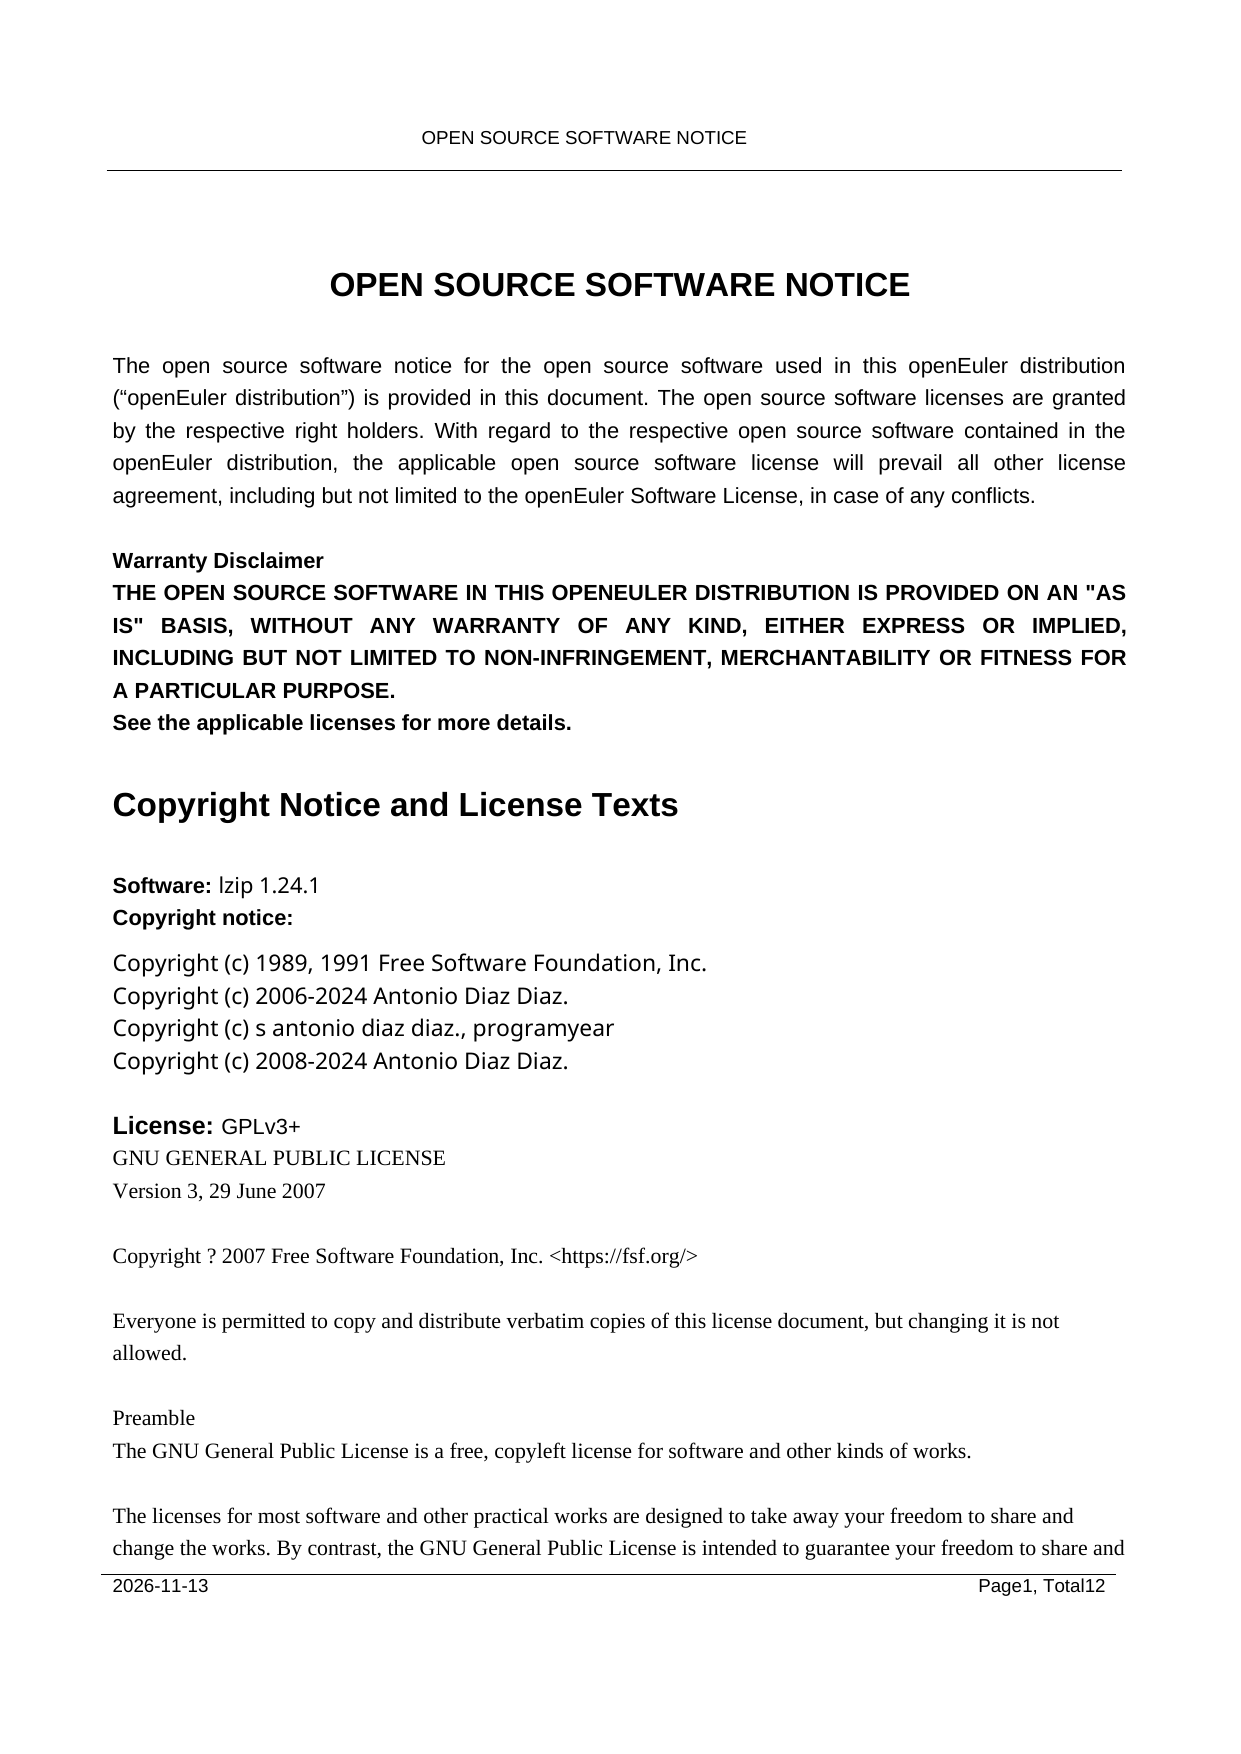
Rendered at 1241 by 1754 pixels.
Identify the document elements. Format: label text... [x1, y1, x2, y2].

text Copyright Notice and License Texts [112, 771, 1128, 836]
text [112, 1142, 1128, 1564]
text License: GPLv3+ [112, 1109, 1128, 1142]
text Copyright (c) 1989, 1991 Free Software Foundation, Inc. Copyright (c) 2006-2024 Antonio Diaz Diaz. Copyright (c) s antonio diaz diaz., programyear Copyright (c) 2008-2024 Antonio Diaz Diaz. [112, 947, 1128, 1109]
text Warranty Disclaimer [112, 544, 1128, 576]
text THE OPEN SOURCE SOFTWARE IN THIS OPENEULER DISTRIBUTION IS PROVIDED ON AN "AS IS" BASIS, WITHOUT ANY WARRANTY OF ANY KIND, EITHER EXPRESS OR IMPLIED, INCLUDING BUT NOT LIMITED TO NON-INFRINGEMENT, MERCHANTABILITY OR FITNESS FOR A PARTICULAR PURPOSE. See the applicable licenses for more details. [112, 576, 1128, 739]
title Software: lzip 1.24.1 [112, 869, 1128, 901]
text Copyright notice: [112, 901, 1128, 934]
text OPEN SOURCE SOFTWARE NOTICE [112, 251, 1128, 316]
text The open source software notice for the open source software used in this openEuler distribution (“openEuler distribution”) is provided in this document. The open source software licenses are granted by the respective right holders. With regard to the respective open source software contained in the openEuler distribution, the applicable open source software license will prevail all other license agreement, including but not limited to the openEuler Software License, in case of any conflicts. [112, 349, 1128, 511]
